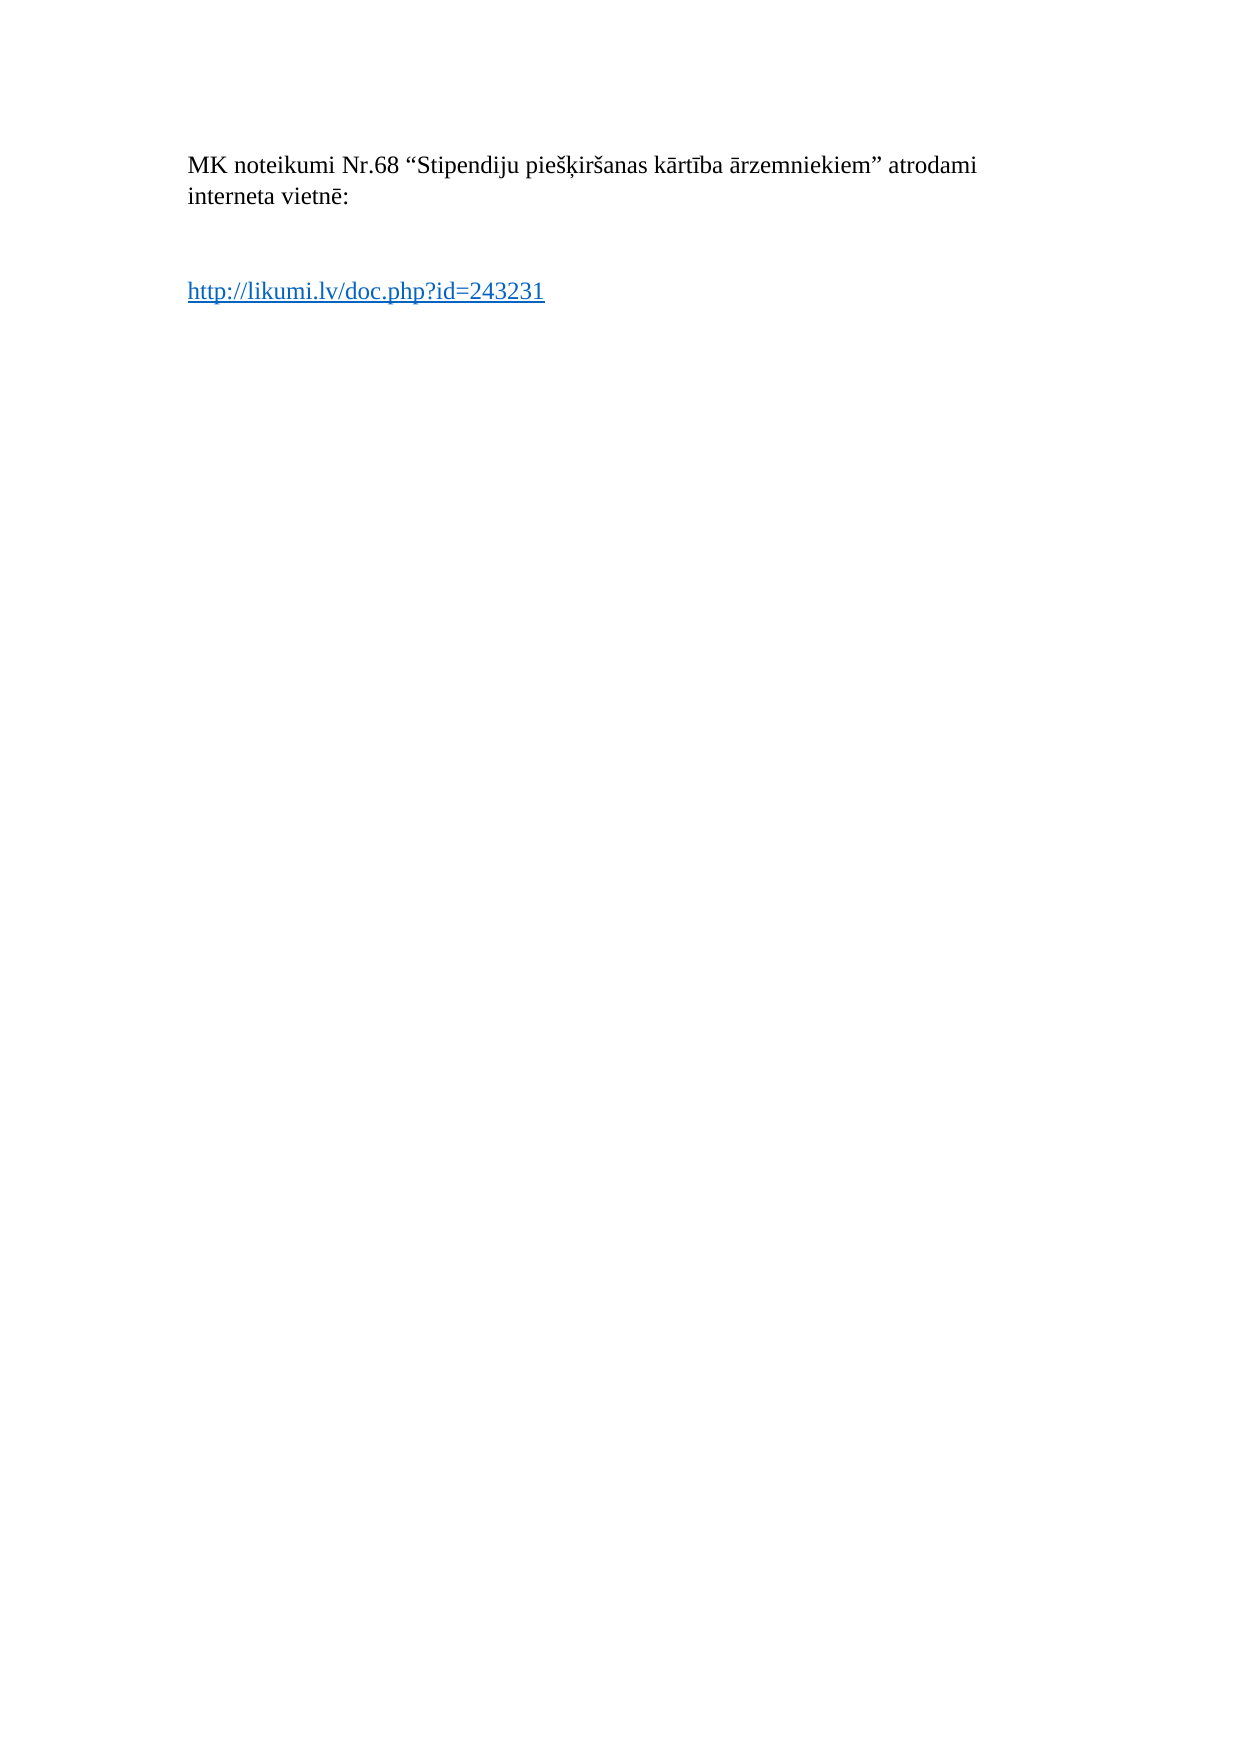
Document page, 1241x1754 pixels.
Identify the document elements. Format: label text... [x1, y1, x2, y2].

text http://likumi.lv/doc.php?id=243231 [187, 276, 1053, 305]
text MK noteikumi Nr.68 “Stipendiju piešķiršanas kārtība ārzemniekiem” atrodami interneta vietnē: [187, 150, 1053, 210]
